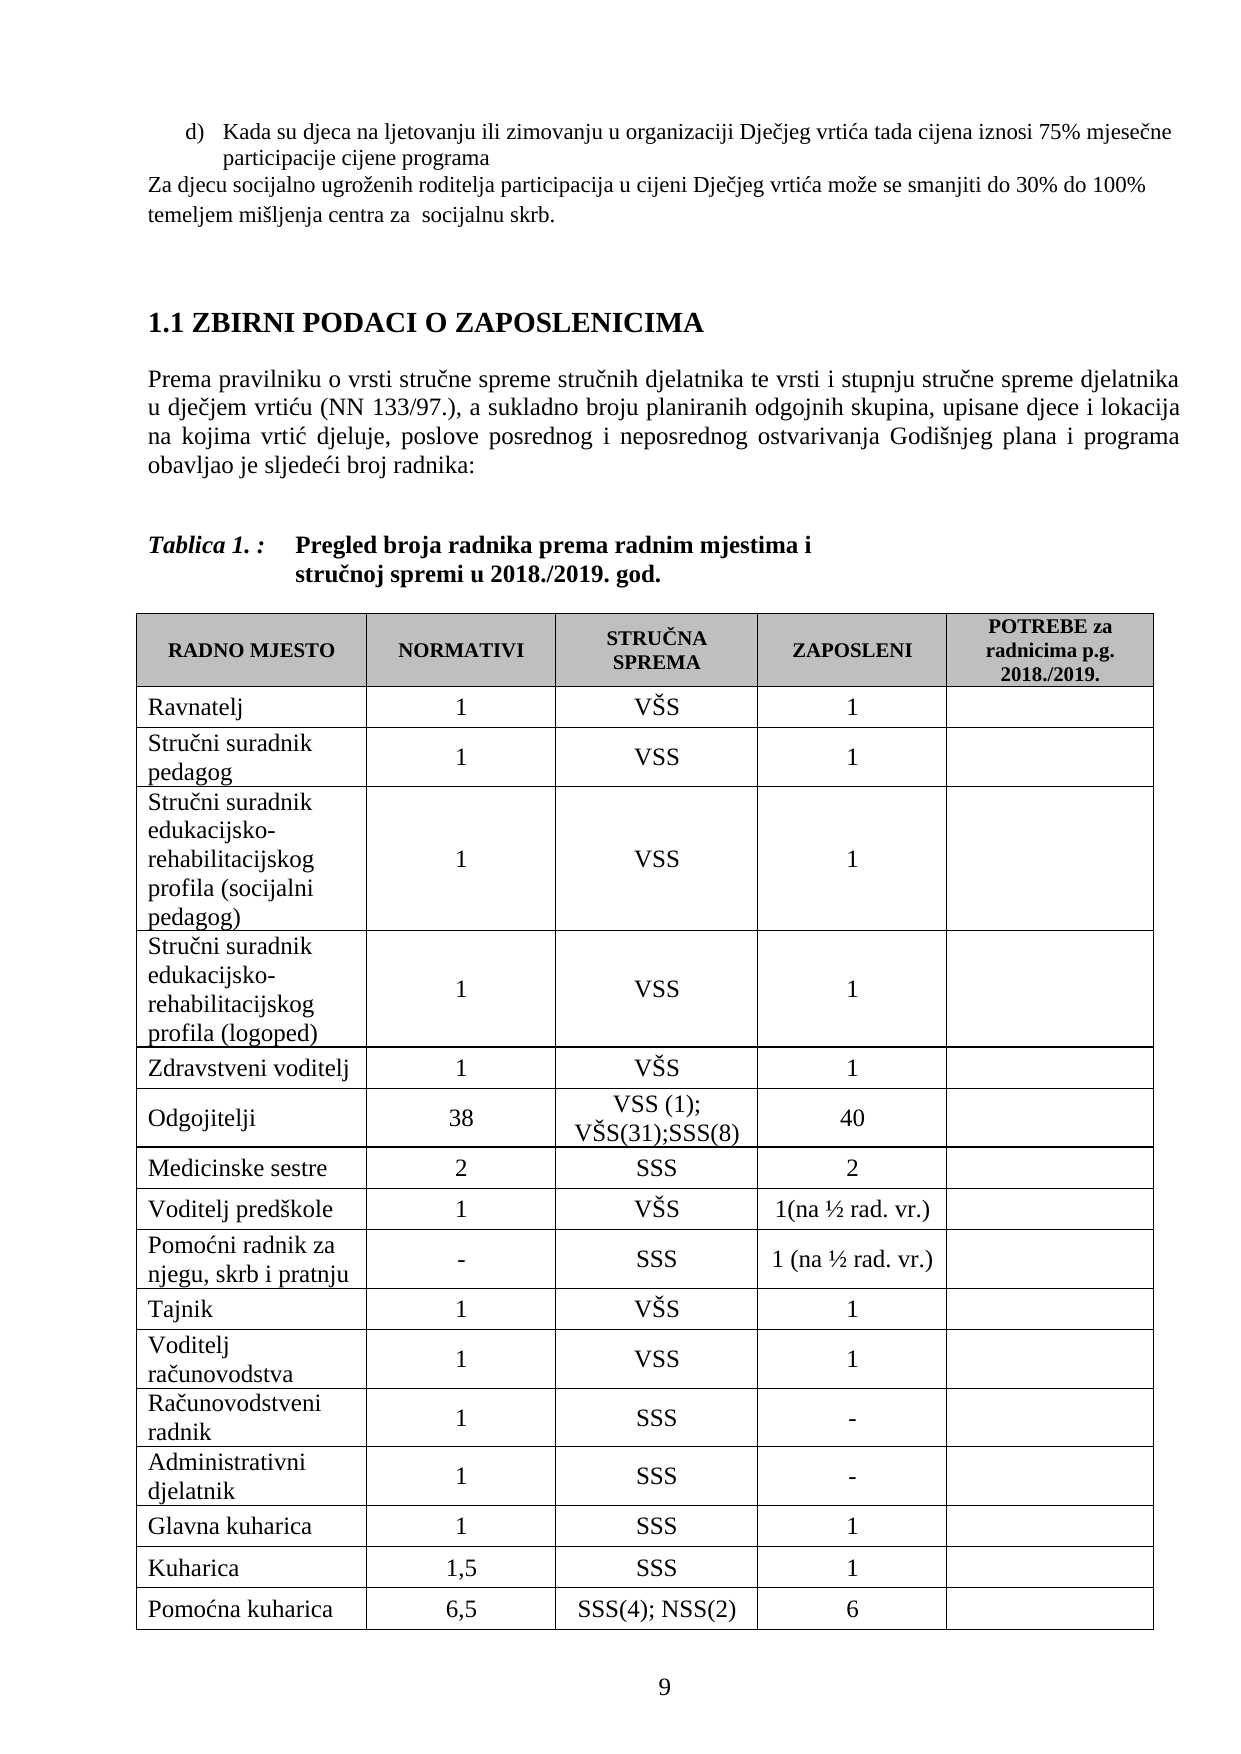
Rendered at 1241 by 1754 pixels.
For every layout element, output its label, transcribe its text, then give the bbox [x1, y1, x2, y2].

table_cell Pomoćni radnik za njegu, skrb i pratnju [137, 1230, 366, 1288]
table_cell 38 [367, 1089, 555, 1146]
table_cell 1 [758, 1330, 946, 1387]
list Kada su djeca na ljetovanju ili zimovanju u organizaciji Dječjeg vrtića tada cijena iznosi 75% mjesečne participacije cijene programa [185, 118, 1181, 171]
table_cell SSS [556, 1389, 757, 1446]
table_cell 1 [758, 787, 946, 930]
table_cell [947, 1547, 1153, 1587]
table_cell 1 [367, 931, 555, 1046]
table_cell 1,5 [367, 1547, 555, 1587]
table_cell 1 (na ½ rad. vr.) [758, 1230, 946, 1288]
table_cell 2 [367, 1148, 555, 1188]
table_cell VŠS [556, 1048, 757, 1088]
table_cell Ravnatelj [137, 687, 366, 727]
table_cell [947, 1588, 1153, 1629]
table_cell 1 [758, 931, 946, 1046]
table_cell Kuharica [137, 1547, 366, 1587]
table_cell [947, 1289, 1153, 1329]
table_cell SSS [556, 1547, 757, 1587]
table_cell 1 [758, 728, 946, 786]
table_cell VŠS [556, 1289, 757, 1329]
table_cell SSS [556, 1230, 757, 1288]
table_cell Stručni suradnik pedagog [137, 728, 366, 786]
table_cell [947, 1230, 1153, 1288]
table_cell Medicinske sestre [137, 1148, 366, 1188]
table_cell 1 [367, 1289, 555, 1329]
table_header STRUČNA SPREMA [556, 614, 757, 686]
table_cell [947, 1506, 1153, 1546]
table_header POTREBE za radnicima p.g. 2018./2019. [947, 614, 1153, 686]
table_cell - [758, 1389, 946, 1446]
table_cell 1 [367, 1189, 555, 1229]
text Tablica 1. : Pregled broja radnika prema radnim mjestima i [148, 530, 1181, 559]
table_cell Voditelj predškole [137, 1189, 366, 1229]
text 1.1 ZBIRNI PODACI O ZAPOSLENICIMA [148, 305, 1181, 339]
table_cell 1 [367, 1330, 555, 1387]
table_cell Voditelj računovodstva [137, 1330, 366, 1387]
table_cell [947, 1048, 1153, 1088]
table_cell Administrativni djelatnik [137, 1447, 366, 1504]
table_cell 1 [367, 1389, 555, 1446]
table_cell VSS [556, 1330, 757, 1387]
table_cell Odgojitelji [137, 1089, 366, 1146]
table_header ZAPOSLENI [758, 614, 946, 686]
table_cell 6,5 [367, 1588, 555, 1629]
table_cell SSS [556, 1148, 757, 1188]
table_cell [947, 1389, 1153, 1446]
table_cell Pomoćna kuharica [137, 1588, 366, 1629]
table_cell 1 [367, 787, 555, 930]
table_cell [947, 1089, 1153, 1146]
table_cell VSS [556, 787, 757, 930]
table_cell 1 [758, 1048, 946, 1088]
table_header NORMATIVI [367, 614, 555, 686]
table_header RADNO MJESTO [137, 614, 366, 686]
table_cell Zdravstveni voditelj [137, 1048, 366, 1088]
table_cell 2 [758, 1148, 946, 1188]
text stručnoj spremi u 2018./2019. god. [221, 559, 1181, 587]
table_cell Tajnik [137, 1289, 366, 1329]
table_cell 1 [758, 1547, 946, 1587]
table_cell [947, 1447, 1153, 1504]
table_cell VSS [556, 931, 757, 1046]
table_cell 1 [367, 1048, 555, 1088]
table_cell 40 [758, 1089, 946, 1146]
table_cell 1 [367, 687, 555, 727]
table_cell 1(na ½ rad. vr.) [758, 1189, 946, 1229]
table_cell [947, 687, 1153, 727]
table_cell VSS (1); VŠS(31);SSS(8) [556, 1089, 757, 1146]
table_cell 6 [758, 1588, 946, 1629]
table_cell Računovodstveni radnik [137, 1389, 366, 1446]
text Prema pravilniku o vrsti stručne spreme stručnih djelatnika te vrsti i stupnju stručne spreme djelatnika u dječjem vrtiću (NN 133/97.), a sukladno broju planiranih odgojnih skupina, upisane djece i lokacija na kojima vrtić djeluje, poslove posrednog i neposrednog ostvarivanja Godišnjeg plana i programa obavljao je sljedeći broj radnika: [148, 364, 1181, 479]
table_cell Glavna kuharica [137, 1506, 366, 1546]
table_cell 1 [367, 1447, 555, 1504]
table_cell Stručni suradnik edukacijsko-rehabilitacijskog profila (logoped) [137, 931, 366, 1046]
table_cell [947, 1330, 1153, 1387]
table_cell 1 [367, 1506, 555, 1546]
table_cell [947, 1148, 1153, 1188]
table_cell 1 [367, 728, 555, 786]
table_cell SSS [556, 1506, 757, 1546]
table_cell [947, 1189, 1153, 1229]
table_cell VŠS [556, 1189, 757, 1229]
table_cell VSS [556, 728, 757, 786]
table_cell SSS [556, 1447, 757, 1504]
text Za djecu socijalno ugroženih roditelja participacija u cijeni Dječjeg vrtića može se smanjiti do 30% do 100% temeljem mišljenja centra za socijalnu skrb. [148, 171, 1181, 227]
table_cell [947, 931, 1153, 1046]
table_cell VŠS [556, 687, 757, 727]
table_cell 1 [758, 1506, 946, 1546]
table_cell - [758, 1447, 946, 1504]
table_cell Stručni suradnik edukacijsko-rehabilitacijskog profila (socijalni pedagog) [137, 787, 366, 930]
table_cell 1 [758, 1289, 946, 1329]
table_cell [947, 787, 1153, 930]
table_cell - [367, 1230, 555, 1288]
table_cell SSS(4); NSS(2) [556, 1588, 757, 1629]
table_cell [947, 728, 1153, 786]
table_cell 1 [758, 687, 946, 727]
